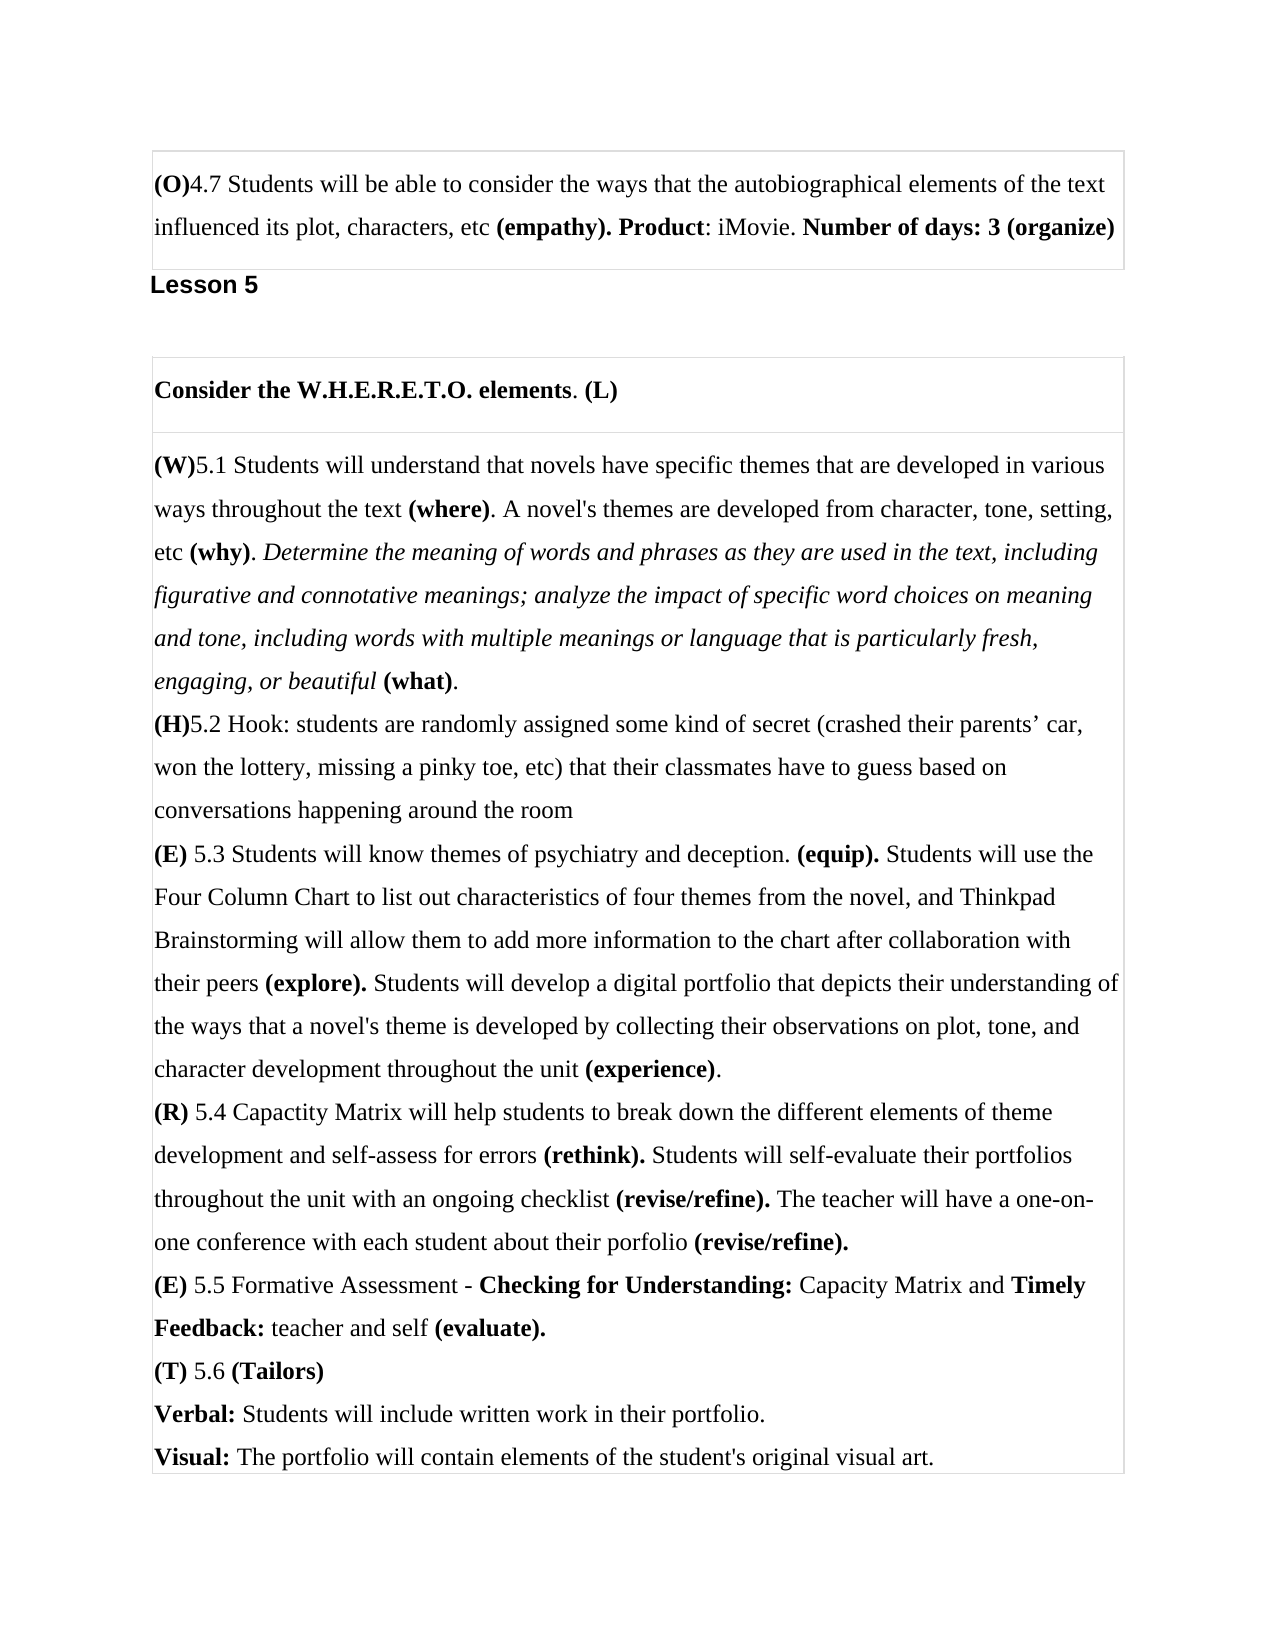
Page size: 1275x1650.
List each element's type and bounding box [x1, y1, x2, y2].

table_header [150, 150, 1125, 1474]
